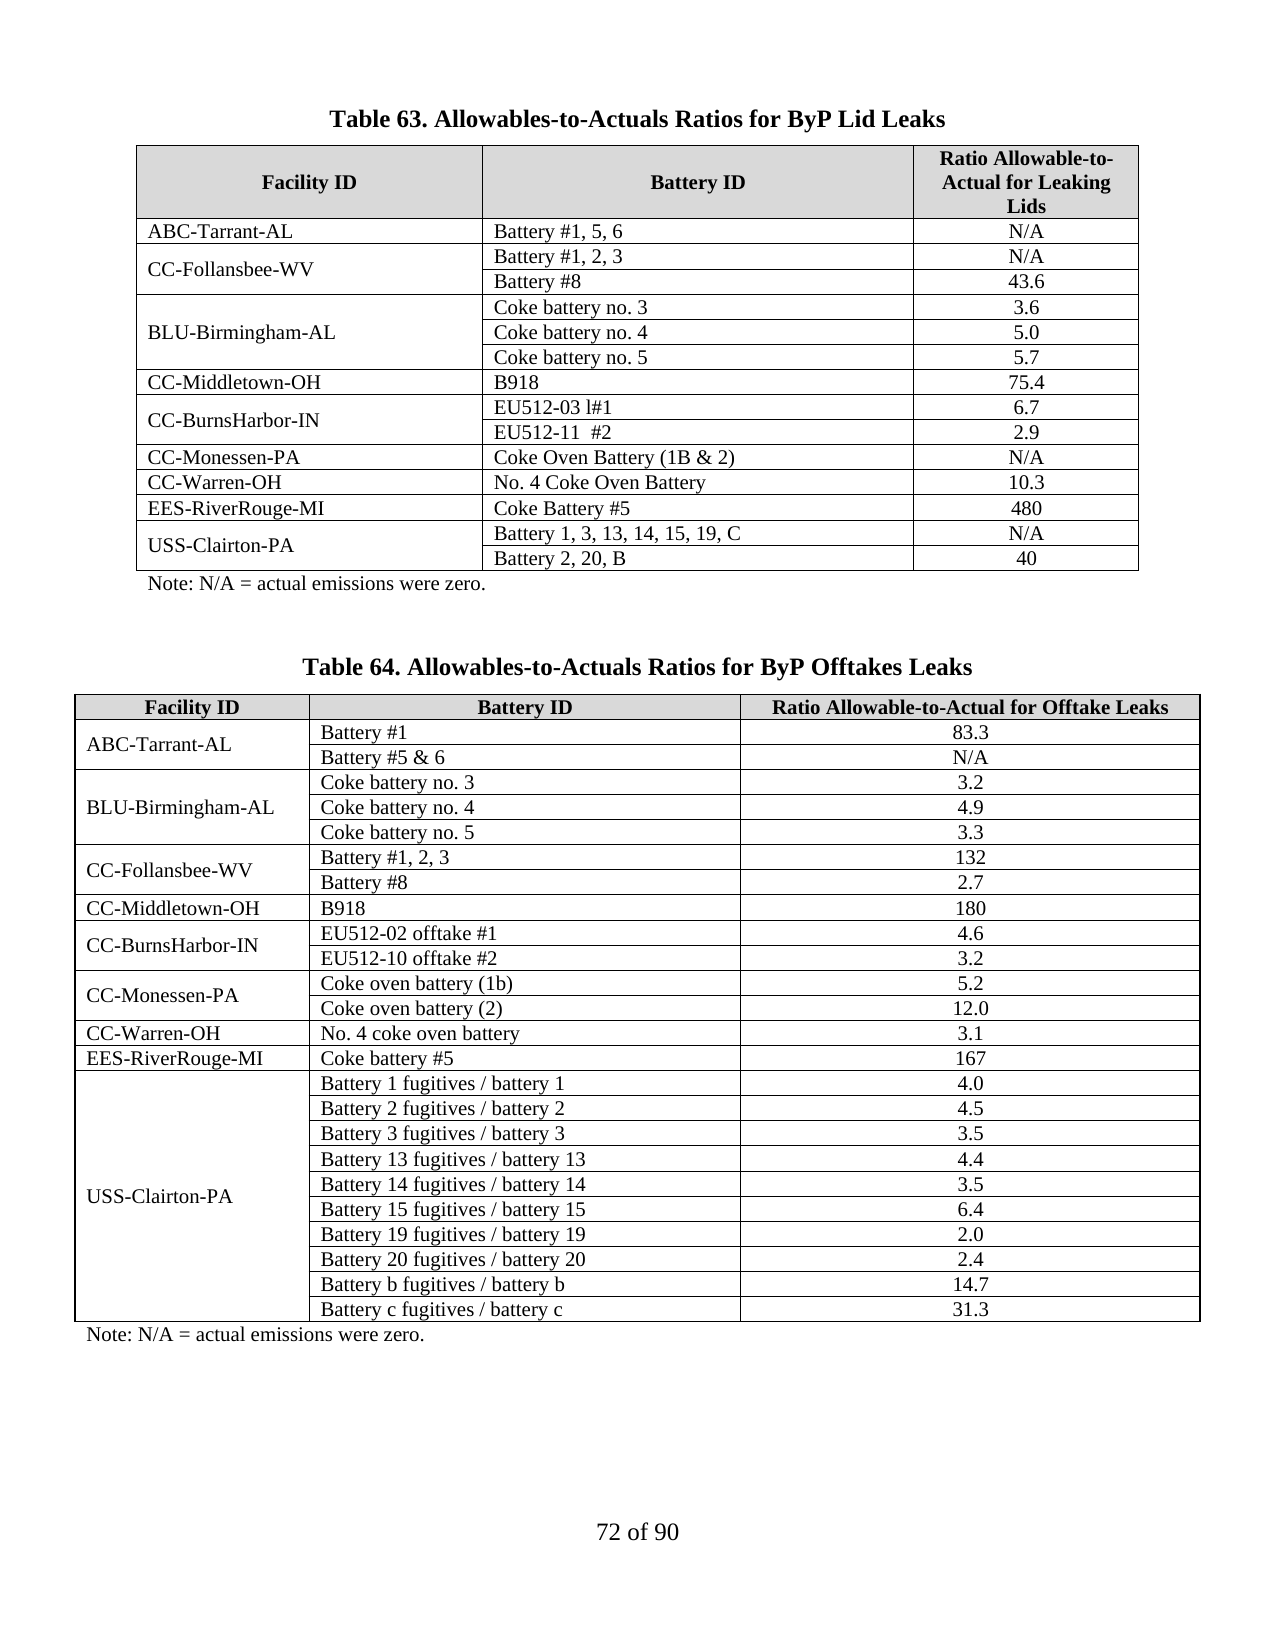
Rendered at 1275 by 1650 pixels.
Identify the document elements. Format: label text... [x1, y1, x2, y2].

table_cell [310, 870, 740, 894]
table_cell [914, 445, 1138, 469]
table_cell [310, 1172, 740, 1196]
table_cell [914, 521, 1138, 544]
text Table 64. Allowables-to-Actuals Ratios for ByP Offtakes Leaks [75, 652, 1200, 681]
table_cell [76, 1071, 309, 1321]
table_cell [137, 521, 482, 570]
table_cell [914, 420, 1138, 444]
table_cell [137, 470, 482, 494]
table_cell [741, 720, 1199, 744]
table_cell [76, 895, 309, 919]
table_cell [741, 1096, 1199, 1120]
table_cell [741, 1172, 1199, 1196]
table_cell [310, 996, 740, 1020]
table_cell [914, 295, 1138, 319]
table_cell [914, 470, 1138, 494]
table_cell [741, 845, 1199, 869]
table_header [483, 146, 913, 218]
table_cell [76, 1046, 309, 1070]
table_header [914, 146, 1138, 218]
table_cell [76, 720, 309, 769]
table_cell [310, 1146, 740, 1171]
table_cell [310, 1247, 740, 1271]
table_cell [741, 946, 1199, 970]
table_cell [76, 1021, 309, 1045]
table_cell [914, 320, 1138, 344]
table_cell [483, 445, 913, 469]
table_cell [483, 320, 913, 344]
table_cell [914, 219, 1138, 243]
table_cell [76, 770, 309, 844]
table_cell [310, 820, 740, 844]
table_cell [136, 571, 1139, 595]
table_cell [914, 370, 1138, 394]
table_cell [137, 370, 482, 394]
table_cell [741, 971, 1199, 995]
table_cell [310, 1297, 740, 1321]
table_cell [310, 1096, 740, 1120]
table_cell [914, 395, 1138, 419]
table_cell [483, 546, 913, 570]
text Table 63. Allowables-to-Actuals Ratios for ByP Lid Leaks [75, 104, 1200, 132]
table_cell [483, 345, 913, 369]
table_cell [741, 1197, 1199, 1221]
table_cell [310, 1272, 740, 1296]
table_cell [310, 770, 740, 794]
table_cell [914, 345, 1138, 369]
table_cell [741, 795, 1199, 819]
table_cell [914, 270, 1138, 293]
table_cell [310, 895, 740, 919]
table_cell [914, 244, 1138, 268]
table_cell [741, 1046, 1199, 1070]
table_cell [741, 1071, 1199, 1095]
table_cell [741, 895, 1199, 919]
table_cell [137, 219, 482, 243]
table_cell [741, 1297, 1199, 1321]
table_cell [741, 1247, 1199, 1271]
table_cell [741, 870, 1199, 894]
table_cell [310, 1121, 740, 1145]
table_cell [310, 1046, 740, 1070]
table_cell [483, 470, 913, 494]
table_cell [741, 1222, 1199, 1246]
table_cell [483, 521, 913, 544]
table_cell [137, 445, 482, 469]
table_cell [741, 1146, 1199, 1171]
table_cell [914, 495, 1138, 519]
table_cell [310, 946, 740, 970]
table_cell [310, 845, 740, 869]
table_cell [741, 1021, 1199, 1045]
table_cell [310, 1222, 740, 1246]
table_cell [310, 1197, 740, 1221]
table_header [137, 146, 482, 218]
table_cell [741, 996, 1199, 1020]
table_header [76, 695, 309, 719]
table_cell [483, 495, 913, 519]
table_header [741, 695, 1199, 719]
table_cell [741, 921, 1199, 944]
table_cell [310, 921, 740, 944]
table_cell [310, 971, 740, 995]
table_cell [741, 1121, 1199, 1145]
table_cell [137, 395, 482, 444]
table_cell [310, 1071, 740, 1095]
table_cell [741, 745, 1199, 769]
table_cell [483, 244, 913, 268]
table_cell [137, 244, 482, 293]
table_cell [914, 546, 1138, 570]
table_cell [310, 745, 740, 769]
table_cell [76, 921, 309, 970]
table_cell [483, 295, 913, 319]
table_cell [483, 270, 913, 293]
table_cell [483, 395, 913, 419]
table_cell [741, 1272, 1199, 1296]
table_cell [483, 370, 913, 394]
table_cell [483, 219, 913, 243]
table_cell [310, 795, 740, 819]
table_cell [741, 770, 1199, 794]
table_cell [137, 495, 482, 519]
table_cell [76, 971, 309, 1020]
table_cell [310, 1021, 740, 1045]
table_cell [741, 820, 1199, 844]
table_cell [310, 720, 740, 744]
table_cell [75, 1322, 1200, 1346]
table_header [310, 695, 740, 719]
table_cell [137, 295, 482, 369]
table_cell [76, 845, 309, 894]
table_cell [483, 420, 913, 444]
